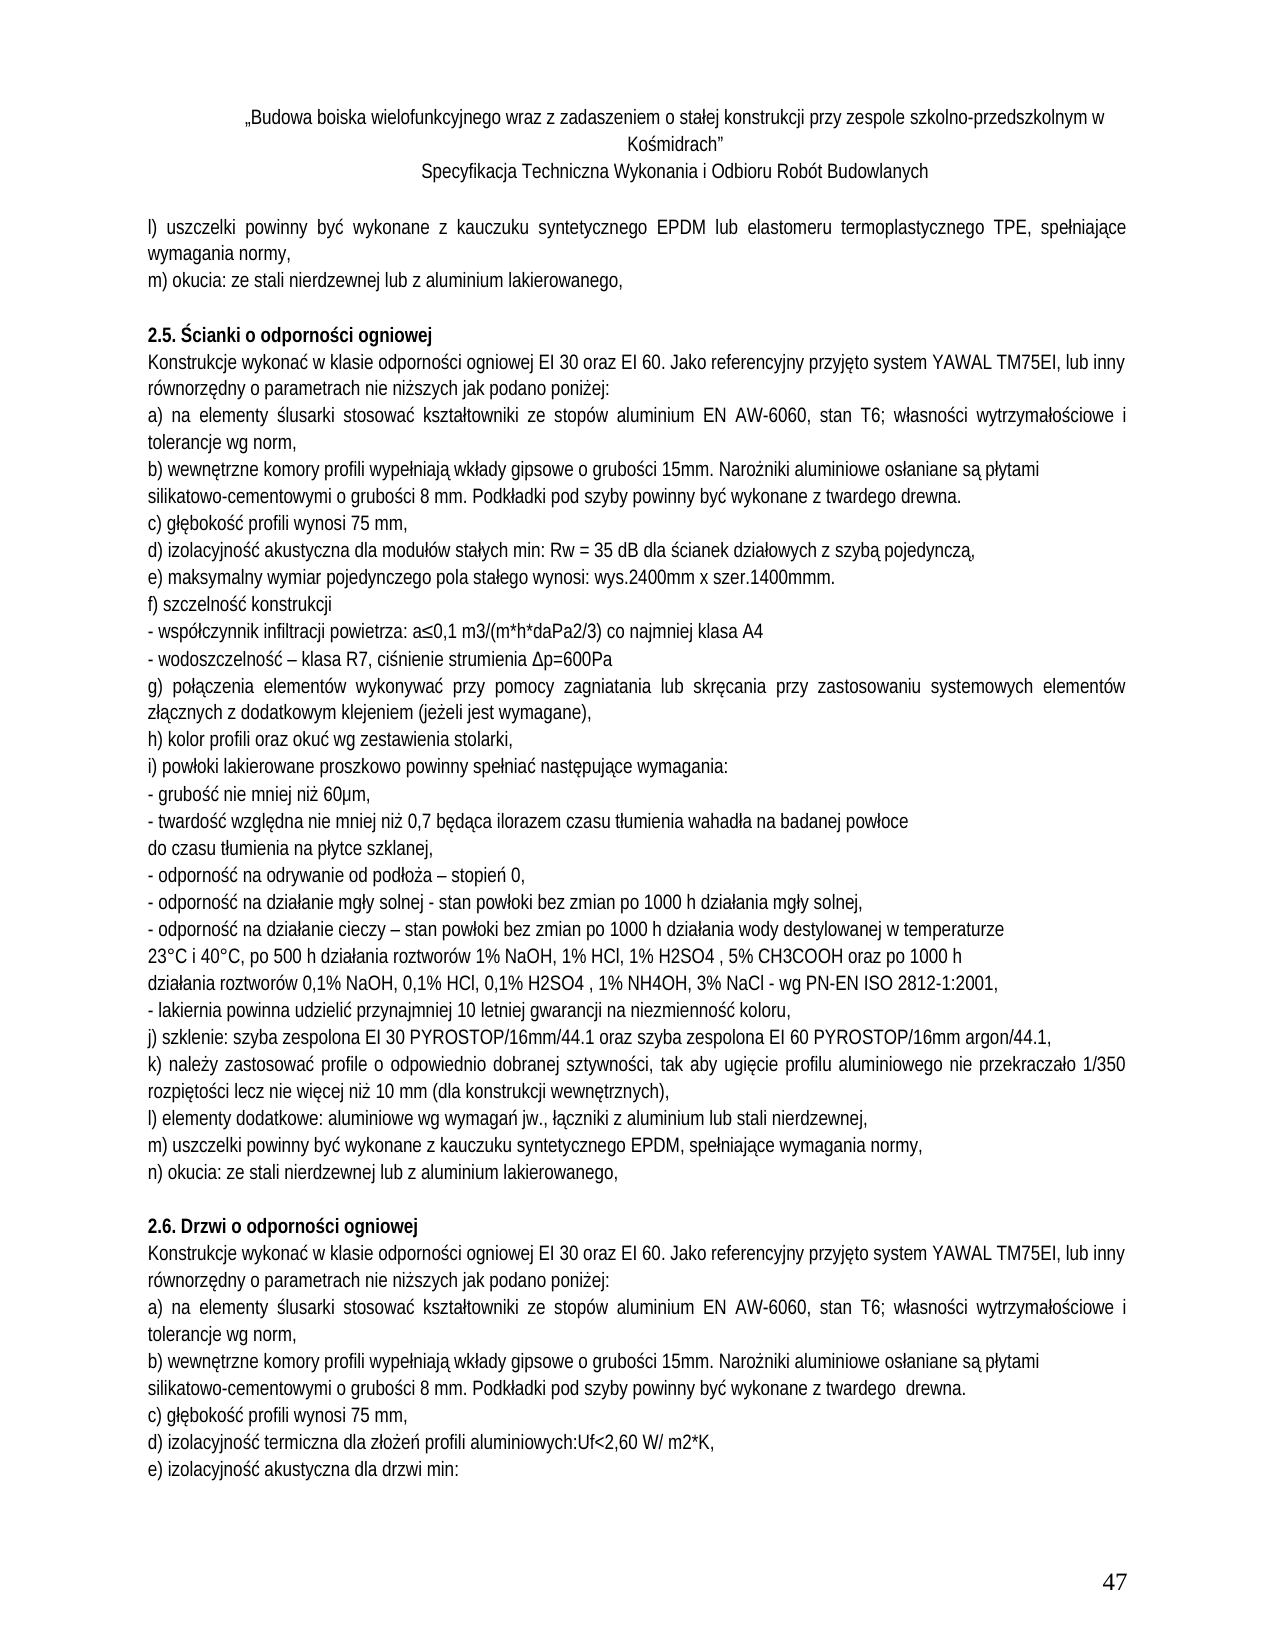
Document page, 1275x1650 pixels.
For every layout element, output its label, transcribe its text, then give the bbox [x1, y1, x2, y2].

text h) kolor profili oraz okuć wg zestawienia stolarki, [148, 727, 1127, 751]
text n) okucia: ze stali nierdzewnej lub z aluminium lakierowanego, [148, 1160, 1127, 1184]
text silikatowo-cementowymi o grubości 8 mm. Podkładki pod szyby powinny być wykonane z twardego drewna. [148, 1376, 1127, 1400]
text - lakiernia powinna udzielić przynajmniej 10 letniej gwarancji na niezmienność koloru, [148, 998, 1127, 1022]
text d) izolacyjność akustyczna dla modułów stałych min: Rw = 35 dB dla ścianek działowych z szybą pojedynczą, [148, 538, 1127, 562]
text j) szklenie: szyba zespolona EI 30 PYROSTOP/16mm/44.1 oraz szyba zespolona EI 60 PYROSTOP/16mm argon/44.1, [148, 1025, 1127, 1049]
text m) okucia: ze stali nierdzewnej lub z aluminium lakierowanego, [148, 268, 1127, 292]
text m) uszczelki powinny być wykonane z kauczuku syntetycznego EPDM, spełniające wymagania normy, [148, 1133, 1127, 1157]
text Konstrukcje wykonać w klasie odporności ogniowej EI 30 oraz EI 60. Jako referencyjny przyjęto system YAWAL TM75EI, lub inny równorzędny o parametrach nie niższych jak podano poniżej: [148, 350, 1127, 400]
text a) na elementy ślusarki stosować kształtowniki ze stopów aluminium EN AW-6060, stan T6; własności wytrzymałościowe i tolerancje wg norm, [148, 1295, 1127, 1346]
text g) połączenia elementów wykonywać przy pomocy zagniatania lub skręcania przy zastosowaniu systemowych elementów złącznych z dodatkowym klejeniem (jeżeli jest wymagane), [148, 674, 1127, 724]
text b) wewnętrzne komory profili wypełniają wkłady gipsowe o grubości 15mm. Narożniki aluminiowe osłaniane są płytami [148, 1349, 1127, 1373]
text - odporność na działanie mgły solnej - stan powłoki bez zmian po 1000 h działania mgły solnej, [148, 890, 1127, 914]
text - odporność na odrywanie od podłoża – stopień 0, [148, 863, 1127, 887]
text silikatowo-cementowymi o grubości 8 mm. Podkładki pod szyby powinny być wykonane z twardego drewna. [148, 484, 1127, 508]
text 2.6. Drzwi o odporności ogniowej [148, 1214, 1127, 1238]
text e) izolacyjność akustyczna dla drzwi min: [148, 1457, 1127, 1481]
text b) wewnętrzne komory profili wypełniają wkłady gipsowe o grubości 15mm. Narożniki aluminiowe osłaniane są płytami [148, 457, 1127, 481]
text l) uszczelki powinny być wykonane z kauczuku syntetycznego EPDM lub elastomeru termoplastycznego TPE, spełniające wymagania normy, [148, 215, 1127, 265]
text c) głębokość profili wynosi 75 mm, [148, 1403, 1127, 1427]
text d) izolacyjność termiczna dla złożeń profili aluminiowych:Uf<2,60 W/ m2*K, [148, 1430, 1127, 1454]
text e) maksymalny wymiar pojedynczego pola stałego wynosi: wys.2400mm x szer.1400mmm. [148, 565, 1127, 589]
text - twardość względna nie mniej niż 0,7 będąca ilorazem czasu tłumienia wahadła na badanej powłoce [148, 808, 1127, 832]
text f) szczelność konstrukcji [148, 592, 1127, 616]
text - współczynnik infiltracji powietrza: a≤0,1 m3/(m*h*daPa2/3) co najmniej klasa A4 [148, 619, 1127, 643]
text 23°C i 40°C, po 500 h działania roztworów 1% NaOH, 1% HCl, 1% H2SO4 , 5% CH3COOH oraz po 1000 h [148, 944, 1127, 968]
text i) powłoki lakierowane proszkowo powinny spełniać następujące wymagania: [148, 754, 1127, 778]
text - odporność na działanie cieczy – stan powłoki bez zmian po 1000 h działania wody destylowanej w temperaturze [148, 917, 1127, 941]
text - wodoszczelność – klasa R7, ciśnienie strumienia Δp=600Pa [148, 647, 1127, 671]
text c) głębokość profili wynosi 75 mm, [148, 511, 1127, 535]
text Konstrukcje wykonać w klasie odporności ogniowej EI 30 oraz EI 60. Jako referencyjny przyjęto system YAWAL TM75EI, lub inny równorzędny o parametrach nie niższych jak podano poniżej: [148, 1241, 1127, 1292]
text do czasu tłumienia na płytce szklanej, [148, 836, 1127, 859]
text 2.5. Ścianki o odporności ogniowej [148, 323, 1127, 347]
text l) elementy dodatkowe: aluminiowe wg wymagań jw., łączniki z aluminium lub stali nierdzewnej, [148, 1106, 1127, 1130]
text działania roztworów 0,1% NaOH, 0,1% HCl, 0,1% H2SO4 , 1% NH4OH, 3% NaCl - wg PN-EN ISO 2812-1:2001, [148, 971, 1127, 995]
text a) na elementy ślusarki stosować kształtowniki ze stopów aluminium EN AW-6060, stan T6; własności wytrzymałościowe i tolerancje wg norm, [148, 403, 1127, 454]
text k) należy zastosować profile o odpowiednio dobranej sztywności, tak aby ugięcie profilu aluminiowego nie przekraczało 1/350 rozpiętości lecz nie więcej niż 10 mm (dla konstrukcji wewnętrznych), [148, 1052, 1127, 1103]
text - grubość nie mniej niż 60μm, [148, 781, 1127, 805]
